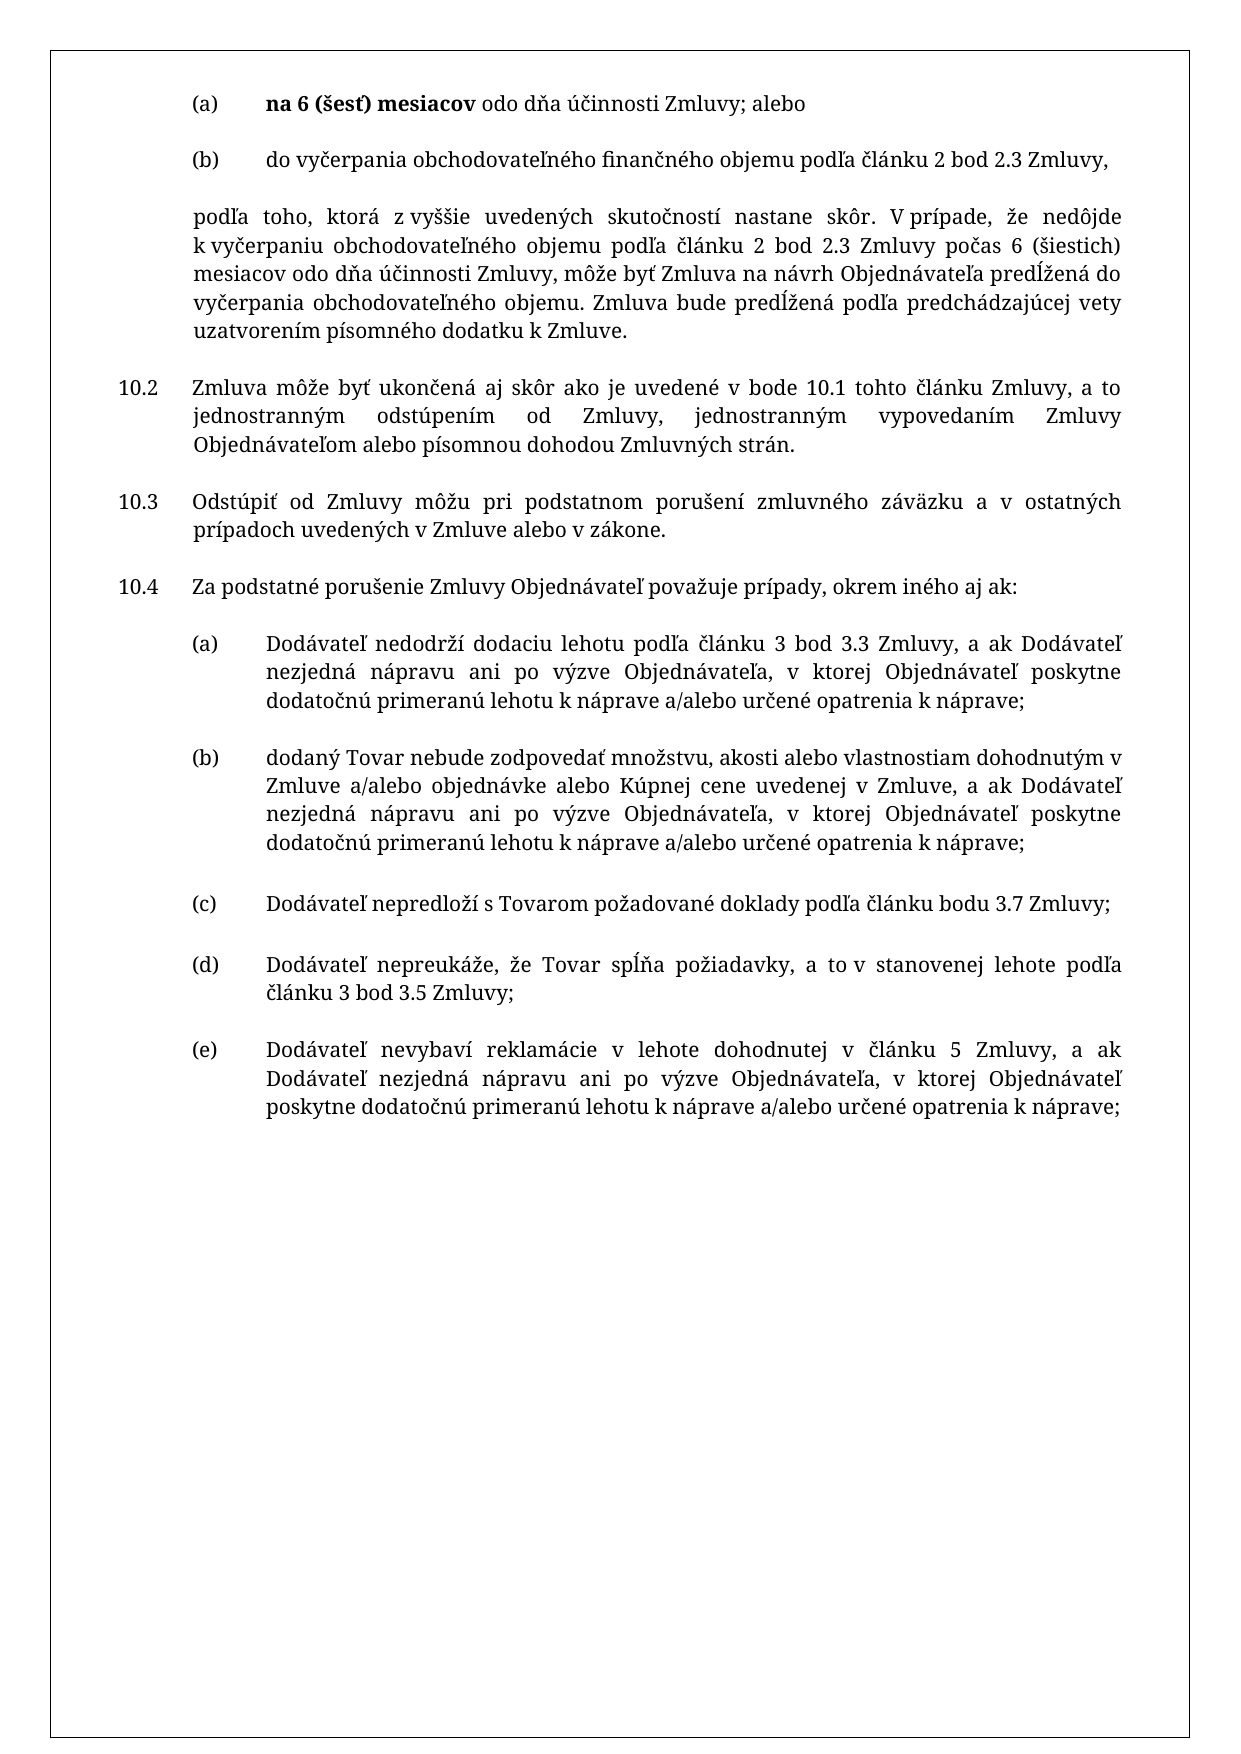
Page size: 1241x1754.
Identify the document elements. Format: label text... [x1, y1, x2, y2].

list Dodávateľ nepreukáže, že Tovar spĺňa požiadavky, a to v stanovenej lehote podľa článku 3 bod 3.5 Zmluvy; [192, 950, 1122, 1007]
list do vyčerpania obchodovateľného finančného objemu podľa článku 2 bod 2.3 Zmluvy, [192, 146, 1122, 174]
list na 6 (šesť) mesiacov odo dňa účinnosti Zmluvy; alebo [192, 89, 1122, 117]
list Dodávateľ nevybaví reklamácie v lehote dohodnutej v článku 5 Zmluvy, a ak Dodávateľ nezjedná nápravu ani po výzve Objednávateľa, v ktorej Objednávateľ poskytne dodatočnú primeranú lehotu k náprave a/alebo určené opatrenia k náprave; [192, 1035, 1122, 1121]
list Za podstatné porušenie Zmluvy Objednávateľ považuje prípady, okrem iného aj ak: [118, 572, 1122, 601]
list dodaný Tovar nebude zodpovedať množstvu, akosti alebo vlastnostiam dohodnutým v Zmluve a/alebo objednávke alebo Kúpnej cene uvedenej v Zmluve, a ak Dodávateľ nezjedná nápravu ani po výzve Objednávateľa, v ktorej Objednávateľ poskytne dodatočnú primeranú lehotu k náprave a/alebo určené opatrenia k náprave; [192, 743, 1122, 856]
list Odstúpiť od Zmluvy môžu pri podstatnom porušení zmluvného záväzku a v ostatných prípadoch uvedených v Zmluve alebo v zákone. [118, 487, 1122, 544]
list Dodávateľ nepredloží s Tovarom požadované doklady podľa článku bodu 3.7 Zmluvy; [192, 889, 1122, 917]
list Dodávateľ nedodrží dodaciu lehotu podľa článku 3 bod 3.3 Zmluvy, a ak Dodávateľ nezjedná nápravu ani po výzve Objednávateľa, v ktorej Objednávateľ poskytne dodatočnú primeranú lehotu k náprave a/alebo určené opatrenia k náprave; [192, 629, 1122, 714]
list Zmluva môže byť ukončená aj skôr ako je uvedené v bode 10.1 tohto článku Zmluvy, a to jednostranným odstúpením od Zmluvy, jednostranným vypovedaním Zmluvy Objednávateľom alebo písomnou dohodou Zmluvných strán. [118, 373, 1122, 458]
list podľa toho, ktorá z vyššie uvedených skutočností nastane skôr. V prípade, že nedôjde k vyčerpaniu obchodovateľného objemu podľa článku 2 bod 2.3 Zmluvy počas 6 (šiestich) mesiacov odo dňa účinnosti Zmluvy, môže byť Zmluva na návrh Objednávateľa predĺžená do vyčerpania obchodovateľného objemu. Zmluva bude predĺžená podľa predchádzajúcej vety uzatvorením písomného dodatku k Zmluve. [193, 202, 1122, 344]
